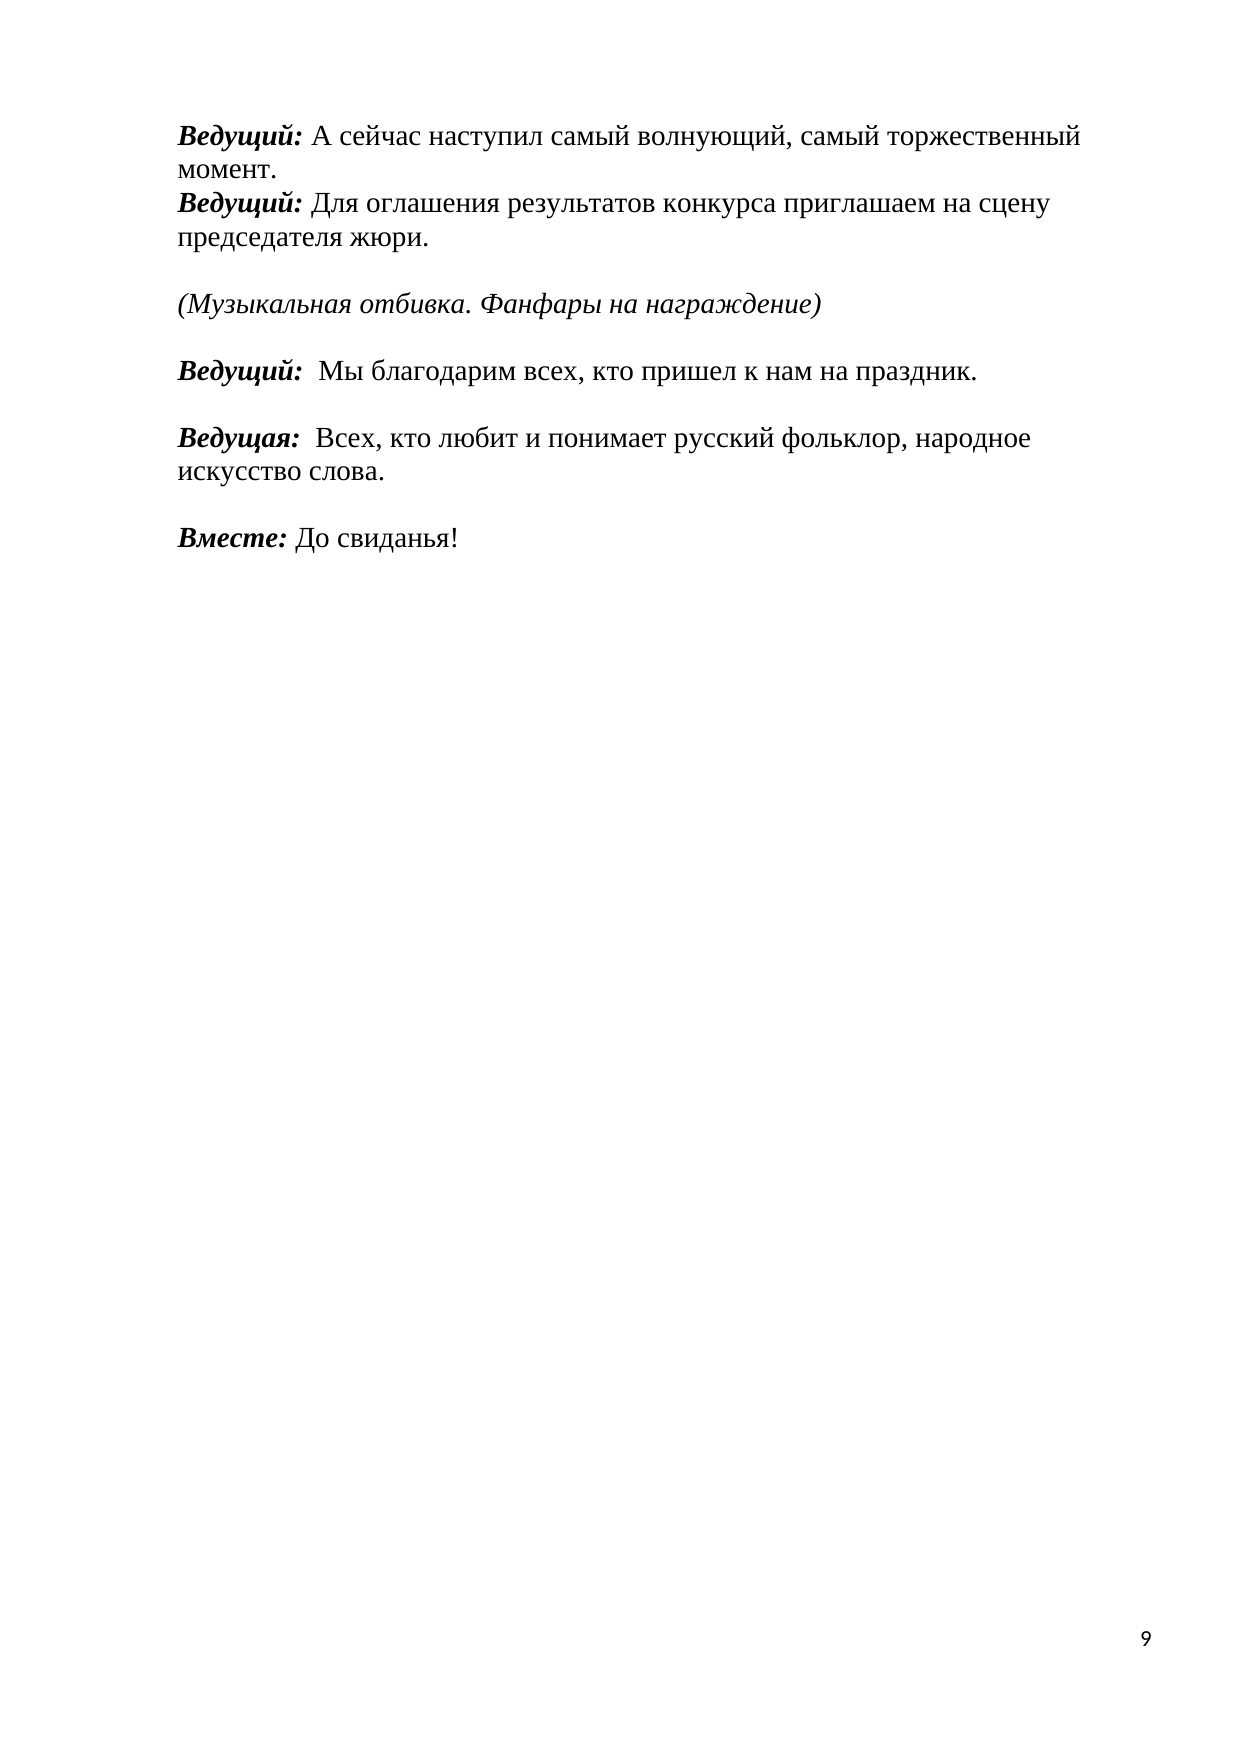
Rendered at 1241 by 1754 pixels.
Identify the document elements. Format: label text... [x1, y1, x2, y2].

text (Музыкальная отбивка. Фанфары на награждение) [177, 286, 1152, 319]
text Вместе: До свиданья! [177, 521, 1152, 554]
text Ведущий: Мы благодарим всех, кто пришел к нам на праздник. [177, 353, 1152, 386]
text Ведущий: А сейчас наступил самый волнующий, самый торжественный момент. [177, 118, 1152, 185]
text Ведущая: Всех, кто любит и понимает русский фольклор, народное искусство слова. [177, 420, 1152, 487]
text Ведущий: Для оглашения результатов конкурса приглашаем на сцену председателя жюри. [177, 185, 1152, 252]
